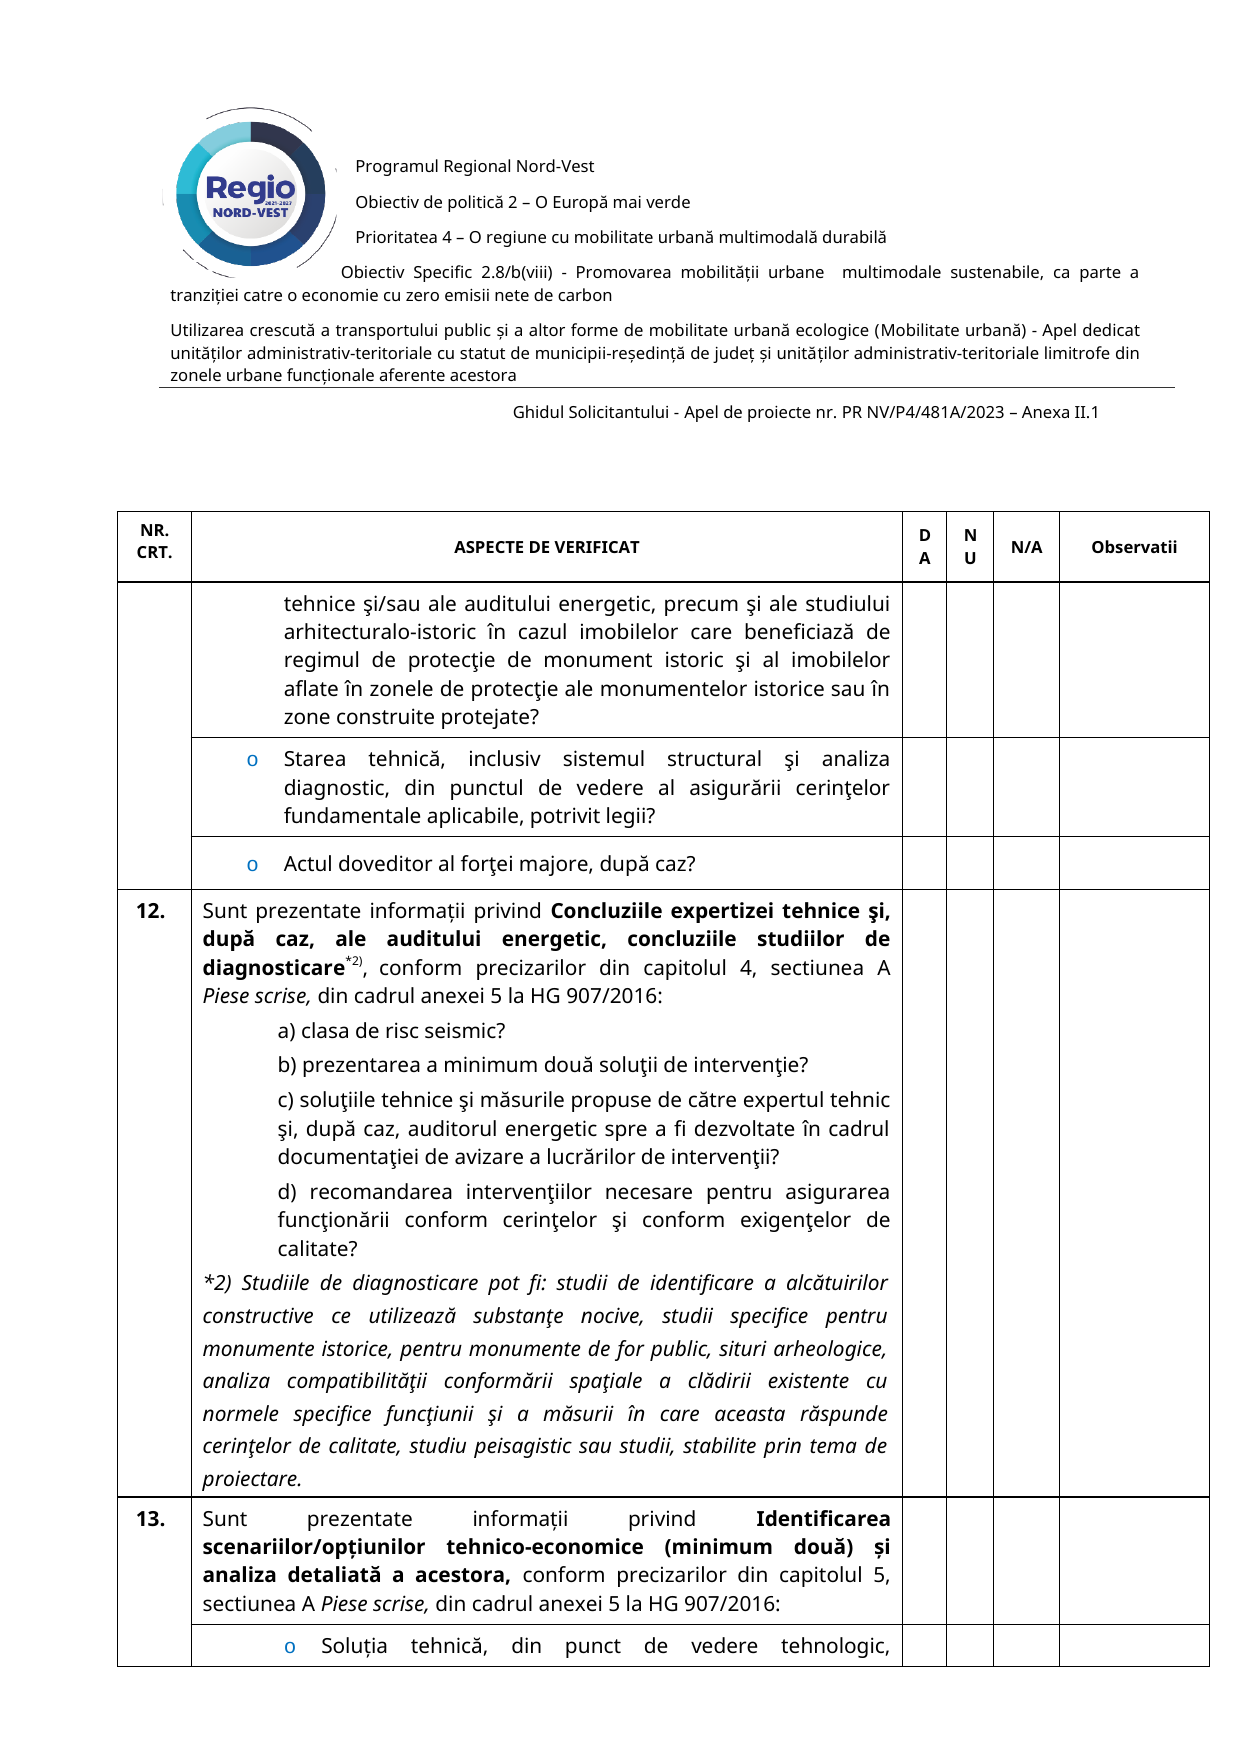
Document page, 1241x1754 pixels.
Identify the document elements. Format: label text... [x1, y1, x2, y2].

table_cell [947, 1625, 993, 1666]
table_cell [947, 837, 993, 889]
table_header NR. CRT. [118, 512, 191, 581]
table_cell Analiza stării construcţiei, pe baza concluziilor expertizei tehnice şi/sau ale auditului energetic, precum şi ale studiului arhitecturalo-istoric în cazul imobilelor care beneficiază de regimul de protecţie de monument istoric şi al imobilelor aflate în zonele de protecţie ale monumentelor istorice sau în zone construite protejate? [192, 583, 902, 737]
table_cell [903, 583, 946, 737]
table_cell [994, 890, 1059, 1496]
table_cell [903, 837, 946, 889]
table_cell [947, 583, 993, 737]
table_cell [947, 890, 993, 1496]
picture [161, 107, 337, 276]
table_header NU [947, 512, 993, 581]
table_cell [118, 890, 191, 1496]
table_cell Actul doveditor al forţei majore, după caz? [192, 837, 902, 889]
table_cell [1060, 890, 1209, 1496]
table_cell [994, 1625, 1059, 1666]
table_cell [994, 583, 1059, 737]
table_cell [994, 837, 1059, 889]
table_header ASPECTE DE VERIFICAT [192, 512, 902, 581]
table_cell [947, 1498, 993, 1624]
table_cell Sunt prezentate informații privind Concluziile expertizei tehnice şi, după caz, ale auditului energetic, concluziile studiilor de diagnosticare*2), conform precizarilor din capitolul 4, sectiunea A Piese scrise, din cadrul anexei 5 la HG 907/2016: a) clasa de risc seismic? b) prezentarea a minimum două soluţii de intervenţie? c) soluţiile tehnice şi măsurile propuse de către expertul tehnic şi, după caz, auditorul energetic spre a fi dezvoltate în cadrul documentaţiei de avizare a lucrărilor de intervenţii? d) recomandarea intervenţiilor necesare pentru asigurarea funcţionării conform cerinţelor şi conform exigenţelor de calitate? *2) Studiile de diagnosticare pot fi: studii de identificare a alcătuirilor constructive ce utilizează substanţe nocive, studii specifice pentru monumente istorice, pentru monumente de for public, situri arheologice, analiza compatibilităţii conformării spaţiale a clădirii existente cu normele specifice funcţiunii şi a măsurii în care aceasta răspunde cerinţelor de calitate, studiu peisagistic sau studii, stabilite prin tema de proiectare. [192, 890, 902, 1496]
table_cell [903, 738, 946, 836]
table_cell Sunt prezentate informații privind Identificarea scenariilor/opţiunilor tehnico-economice (minimum două) şi analiza detaliată a acestora, conform precizarilor din capitolul 5, sectiunea A Piese scrise, din cadrul anexei 5 la HG 907/2016: [192, 1498, 902, 1624]
table_cell [1060, 738, 1209, 836]
table_cell [903, 1498, 946, 1624]
table_cell [947, 738, 993, 836]
table_cell [903, 890, 946, 1496]
table_header Observatii [1060, 512, 1209, 581]
table_cell Starea tehnică, inclusiv sistemul structural şi analiza diagnostic, din punctul de vedere al asigurării cerinţelor fundamentale aplicabile, potrivit legii? [192, 738, 902, 836]
table_cell [903, 1625, 946, 1666]
table_cell [994, 1498, 1059, 1624]
table_cell [1060, 583, 1209, 737]
table_header DA [903, 512, 946, 581]
table_cell [118, 1498, 191, 1666]
table_header N/A [994, 512, 1059, 581]
table_cell [994, 738, 1059, 836]
table_cell [1060, 837, 1209, 889]
table_cell [1060, 1625, 1209, 1666]
table_cell [1060, 1498, 1209, 1624]
